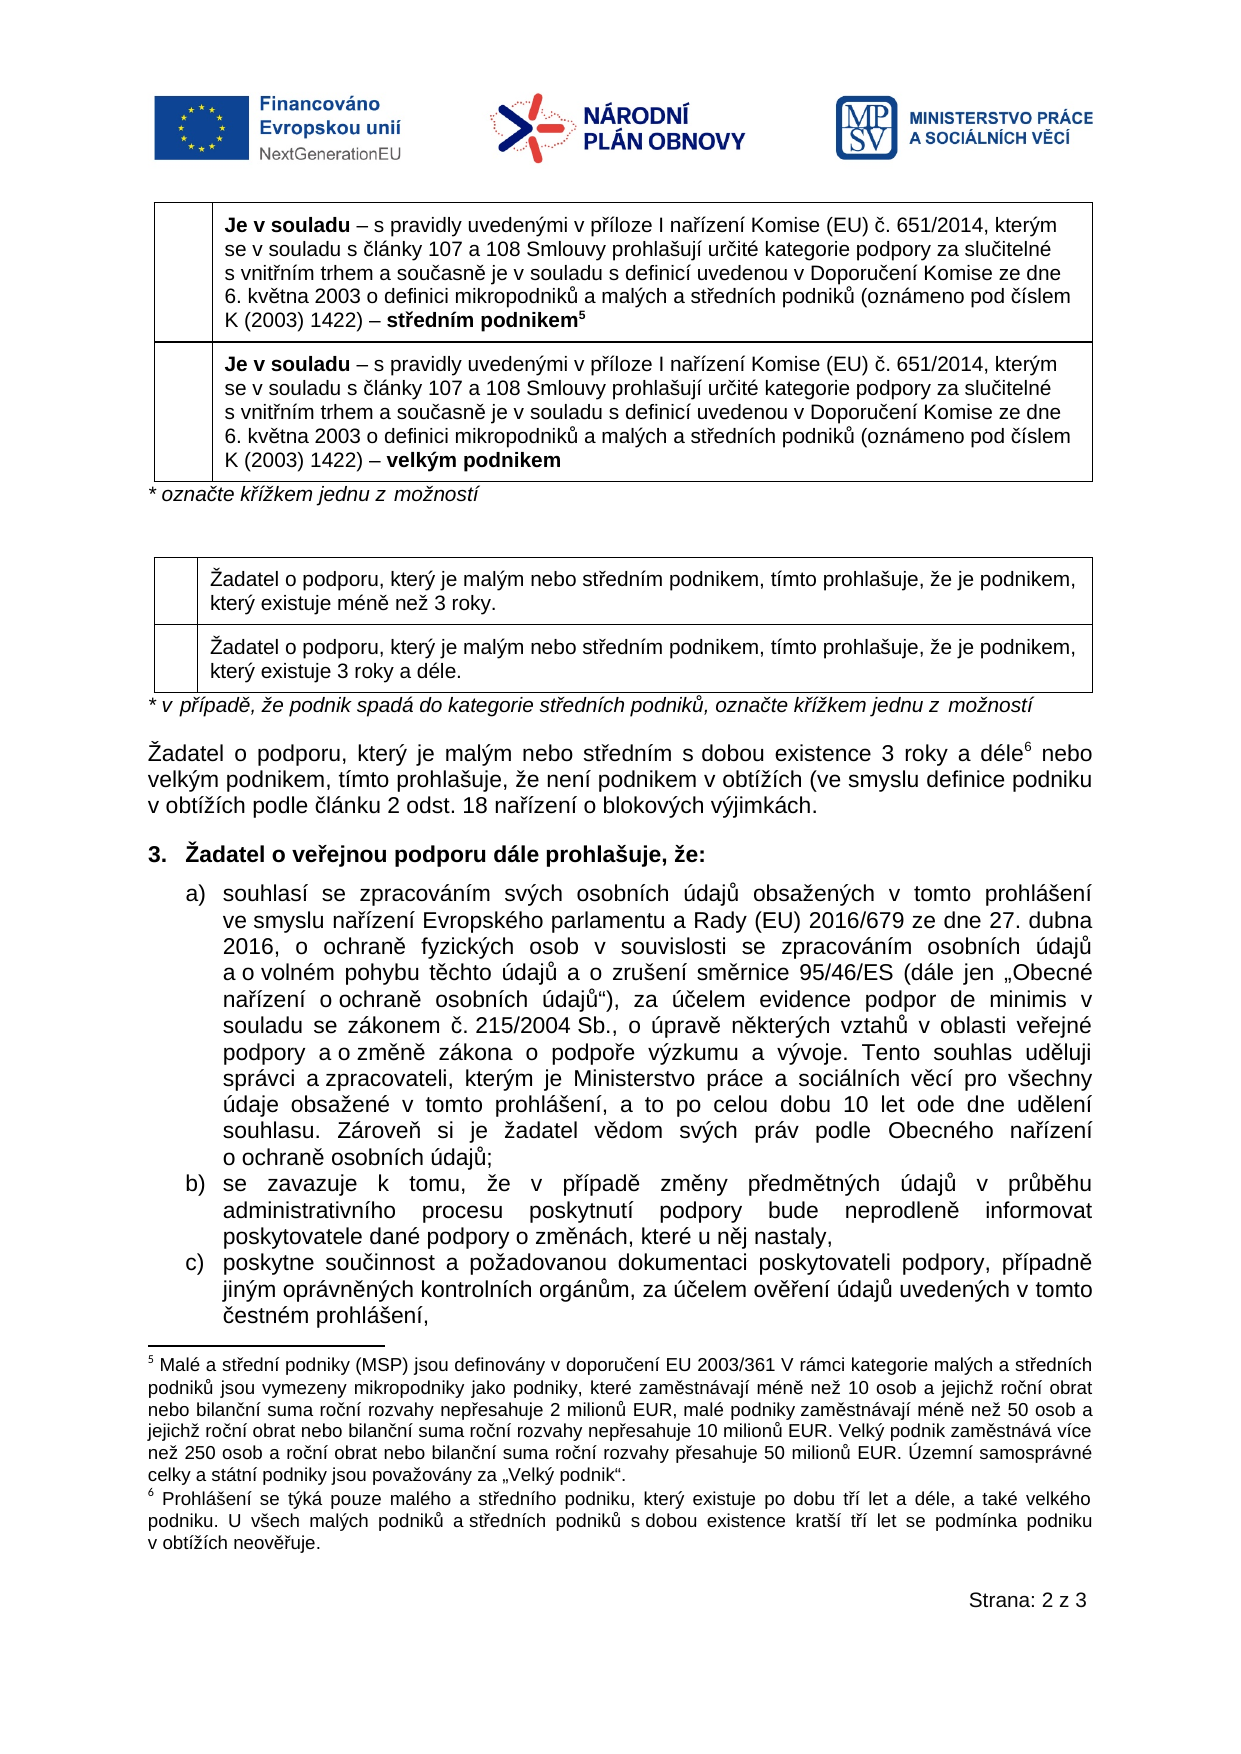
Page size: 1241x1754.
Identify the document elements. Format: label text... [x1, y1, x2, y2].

table_cell Žadatel o podporu, který je malým nebo středním podnikem, tímto prohlašuje, že je podnikem, který existuje 3 roky a déle. [198, 625, 1092, 692]
list souhlasí se zpracováním svých osobních údajů obsažených v tomto prohlášení ve smyslu nařízení Evropského parlamentu a Rady (EU) 2016/679 ze dne 27. dubna 2016, o ochraně fyzických osob v souvislosti se zpracováním osobních údajů a o volném pohybu těchto údajů a o zrušení směrnice 95/46/ES (dále jen „Obecné nařízení o ochraně osobních údajů“), za účelem evidence podpor de minimis v souladu se zákonem č. 215/2004 Sb., o úpravě některých vztahů v oblasti veřejné podpory a o změně zákona o podpoře výzkumu a vývoje. Tento souhlas uděluji správci a zpracovateli, kterým je Ministerstvo práce a sociálních věcí pro všechny údaje obsažené v tomto prohlášení, a to po celou dobu 10 let ode dne udělení souhlasu. Zároveň si je žadatel vědom svých práv podle Obecného nařízení o ochraně osobních údajů; [185, 880, 1093, 1170]
table_header [155, 558, 197, 624]
table_cell Je v souladu – s pravidly uvedenými v příloze I nařízení Komise (EU) č. 651/2014, kterým se v souladu s články 107 a 108 Smlouvy prohlašují určité kategorie podpory za slučitelné s vnitřním trhem a současně je v souladu s definicí uvedenou v Doporučení Komise ze dne 6. května 2003 o definici mikropodniků a malých a středních podniků (oznámeno pod číslem K (2003) 1422) – velkým podnikem [213, 343, 1092, 481]
table_cell Je v souladu – s pravidly uvedenými v příloze I nařízení Komise (EU) č. 651/2014, kterým se v souladu s články 107 a 108 Smlouvy prohlašují určité kategorie podpory za slučitelné s vnitřním trhem a současně je v souladu s definicí uvedenou v Doporučení Komise ze dne 6. května 2003 o definici mikropodniků a malých a středních podniků (oznámeno pod číslem K (2003) 1422) – středním podnikem [213, 203, 1092, 341]
text * v případě, že podnik spadá do kategorie středních podniků, označte křížkem jednu z možností [148, 693, 1093, 717]
list poskytne součinnost a požadovanou dokumentaci poskytovateli podpory, případně jiným oprávněných kontrolních orgánům, za účelem ověření údajů uvedených v tomto čestném prohlášení, [185, 1249, 1093, 1328]
picture [147, 82, 1093, 175]
text * označte křížkem jednu z možností [148, 482, 1093, 506]
table_cell [155, 343, 212, 481]
table_cell [155, 625, 197, 692]
text Žadatel o podporu, který je malým nebo středním s dobou existence 3 roky a déle nebo velkým podnikem, tímto prohlašuje, že není podnikem v obtížích (ve smyslu definice podniku v obtížích podle článku 2 odst. 18 nařízení o blokových výjimkách. [148, 739, 1093, 818]
table_cell [155, 203, 212, 341]
list se zavazuje k tomu, že v případě změny předmětných údajů v průběhu administrativního procesu poskytnutí podpory bude neprodleně informovat poskytovatele dané podpory o změnách, které u něj nastaly, [185, 1170, 1093, 1249]
list Žadatel o veřejnou podporu dále prohlašuje, že: [148, 841, 1093, 868]
table_header Žadatel o podporu, který je malým nebo středním podnikem, tímto prohlašuje, že je podnikem, který existuje méně než 3 roky. [198, 558, 1092, 624]
